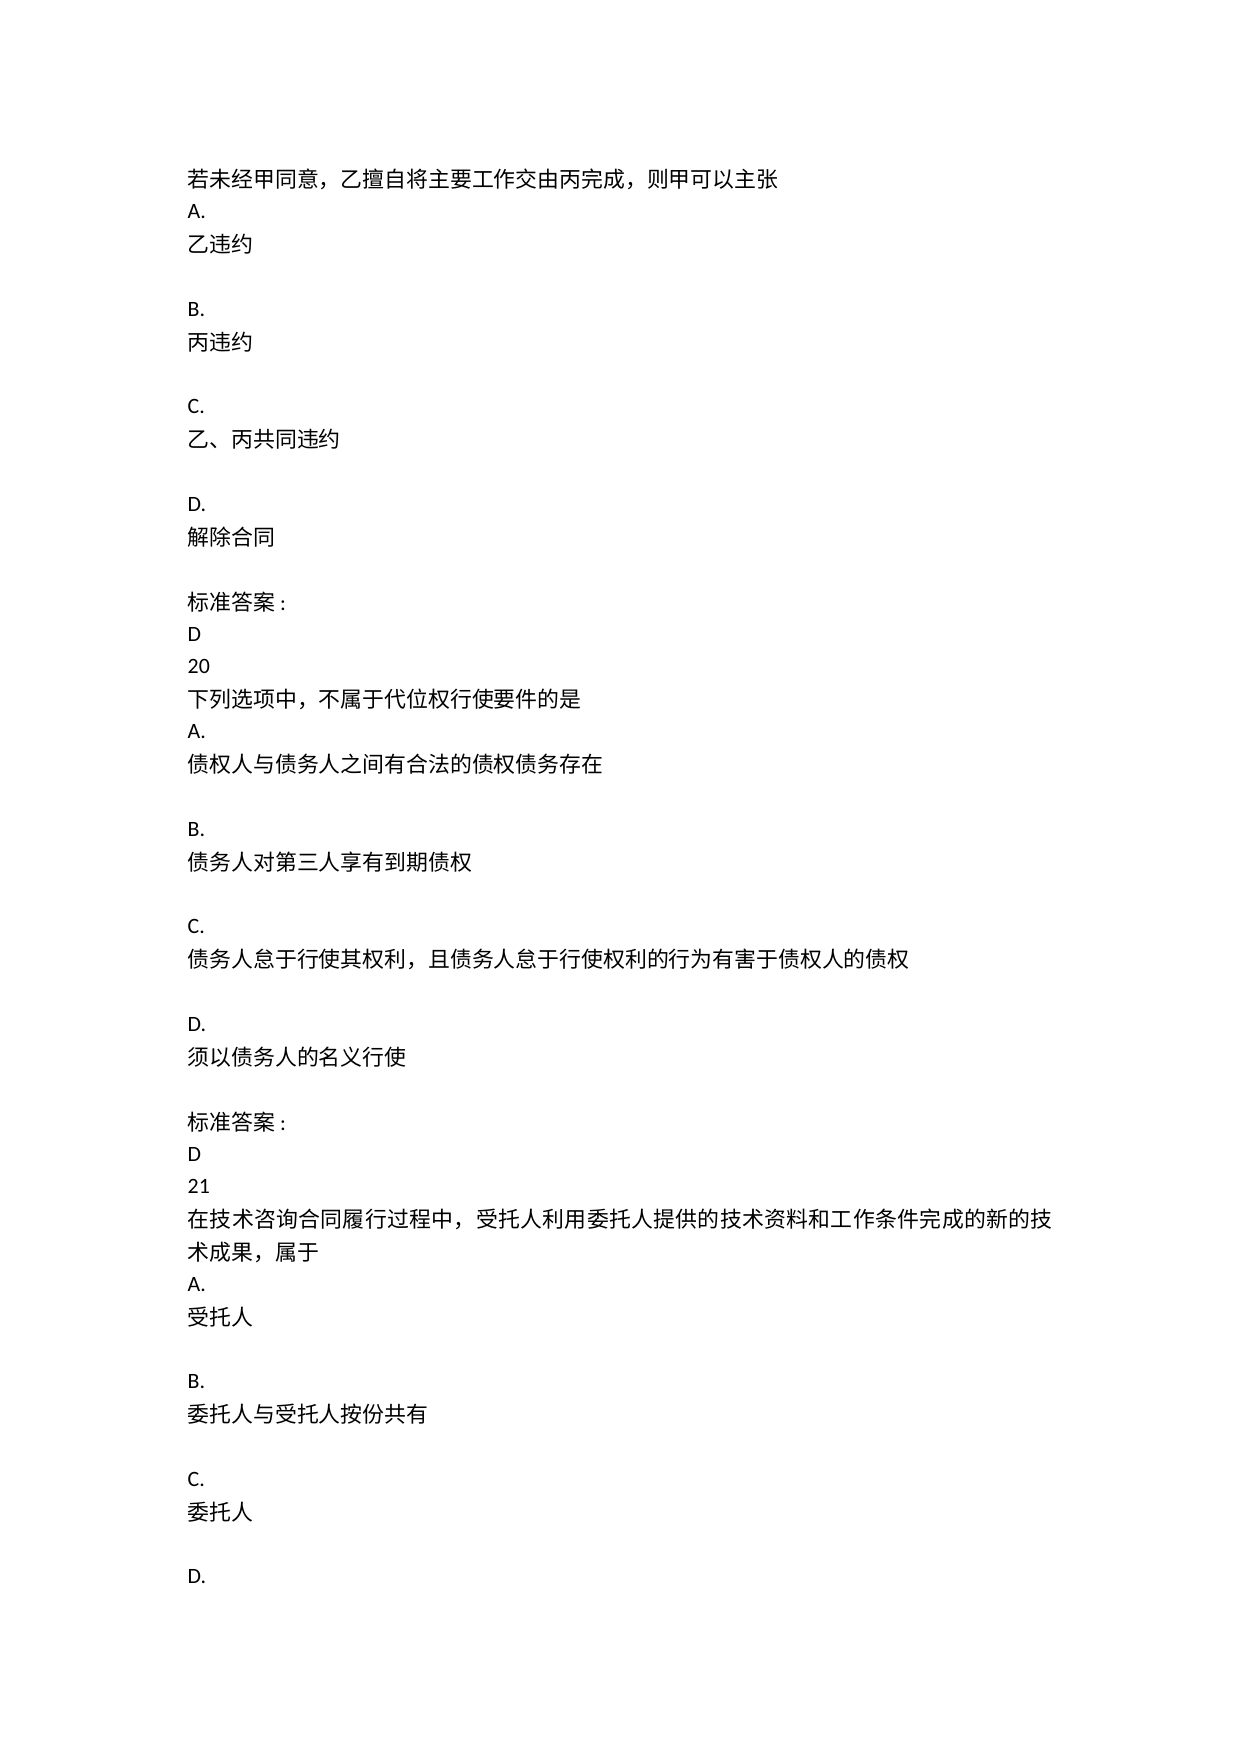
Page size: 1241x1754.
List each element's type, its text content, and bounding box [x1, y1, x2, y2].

text A. [187, 194, 1053, 227]
text 在技术咨询合同履行过程中，受托人利用委托人提供的技术资料和工作条件完成的新的技术成果，属于 [187, 1202, 1053, 1267]
text 20 [187, 649, 1053, 682]
text D [187, 1137, 1053, 1169]
text 下列选项中，不属于代位权行使要件的是 [187, 682, 1053, 714]
text A. [187, 714, 1053, 747]
text 委托人与受托人按份共有 [187, 1397, 1053, 1429]
text 乙、丙共同违约 [187, 422, 1053, 454]
text 21 [187, 1169, 1053, 1202]
text 标准答案 : [187, 1104, 1053, 1137]
text 乙违约 [187, 227, 1053, 259]
text A. [187, 1267, 1053, 1299]
text D. [187, 487, 1053, 519]
text C. [187, 909, 1053, 942]
text 债权人与债务人之间有合法的债权债务存在 [187, 747, 1053, 779]
text 债务人怠于行使其权利，且债务人怠于行使权利的行为有害于债权人的债权 [187, 942, 1053, 974]
text C. [187, 1462, 1053, 1494]
text D [187, 617, 1053, 649]
text 委托人 [187, 1494, 1053, 1527]
text B. [187, 1364, 1053, 1397]
text B. [187, 812, 1053, 844]
text 债务人对第三人享有到期债权 [187, 844, 1053, 877]
text 须以债务人的名义行使 [187, 1039, 1053, 1072]
text C. [187, 389, 1053, 422]
text 标准答案 : [187, 584, 1053, 617]
text 丙违约 [187, 324, 1053, 357]
text D. [187, 1559, 1053, 1592]
text 受托人 [187, 1299, 1053, 1332]
text B. [187, 292, 1053, 324]
text 解除合同 [187, 519, 1053, 552]
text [187, 162, 1053, 194]
text D. [187, 1007, 1053, 1039]
